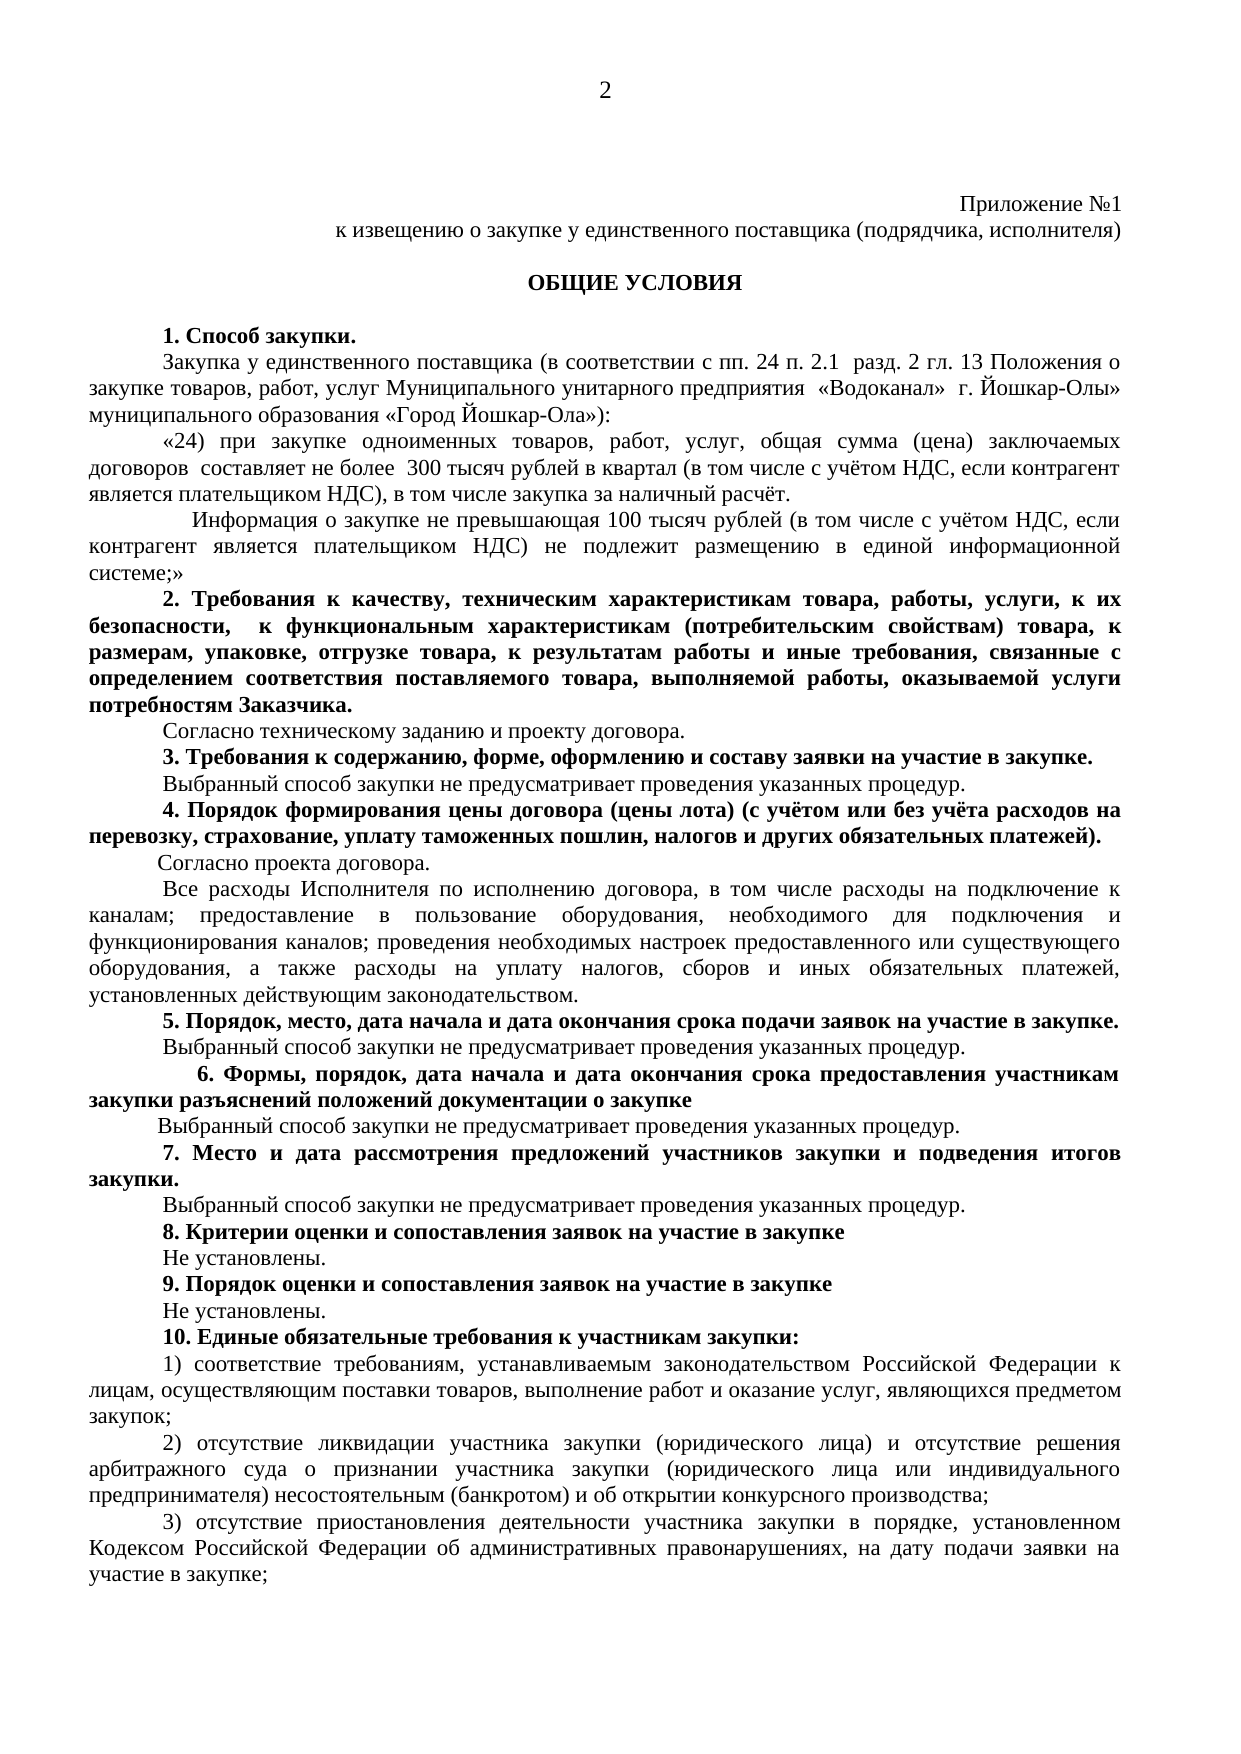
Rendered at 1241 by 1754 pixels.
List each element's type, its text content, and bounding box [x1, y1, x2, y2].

title 6. Формы, порядок, дата начала и дата окончания срока предоставления участникам закупки разъяснений положений документации о закупке [88, 1060, 1122, 1112]
list Выбранный способ закупки не предусматривает проведения указанных процедур. [88, 1191, 1122, 1218]
list Не установлены. [88, 1244, 1122, 1271]
title Выбранный способ закупки не предусматривает проведения указанных процедур. [88, 1112, 1122, 1139]
text 2) отсутствие ликвидации участника закупки (юридического лица) и отсутствие решения арбитражного суда о признании участника закупки (юридического лица или индивидуального предпринимателя) несостоятельным (банкротом) и об открытии конкурсного производства; [88, 1429, 1122, 1508]
text к извещению о закупке у единственного поставщика (подрядчика, исполнителя) [88, 216, 1122, 243]
text 3) отсутствие приостановления деятельности участника закупки в порядке, установленном Кодексом Российской Федерации об административных правонарушениях, на дату подачи заявки на участие в закупке; [88, 1508, 1122, 1587]
text Все расходы Исполнителя по исполнению договора, в том числе расходы на подключение к каналам; предоставление в пользование оборудования, необходимого для подключения и функционирования каналов; проведения необходимых настроек предоставленного или существующего оборудования, а также расходы на уплату налогов, сборов и иных обязательных платежей, установленных действующим законодательством. [88, 875, 1122, 1007]
text 4. Порядок формирования цены договора (цены лота) (с учётом или без учёта расходов на перевозку, страхование, уплату таможенных пошлин, налогов и других обязательных платежей). [88, 796, 1122, 849]
list Выбранный способ закупки не предусматривает проведения указанных процедур. [88, 1033, 1122, 1060]
list 3. Требования к содержанию, форме, оформлению и составу заявки на участие в закупке. [88, 743, 1122, 770]
list 1. Способ закупки. [88, 322, 1122, 348]
list Не установлены. [88, 1297, 1122, 1323]
text 1) соответствие требованиям, устанавливаемым законодательством Российской Федерации к лицам, осуществляющим поставки товаров, выполнение работ и оказание услуг, являющихся предметом закупок; [88, 1349, 1122, 1429]
text 10. Единые обязательные требования к участникам закупки: [88, 1323, 1122, 1349]
text ОБЩИЕ УСЛОВИЯ [88, 269, 1122, 295]
list 2. Требования к качеству, техническим характеристикам товара, работы, услуги, к их безопасности, к функциональным характеристикам (потребительским свойствам) товара, к размерам, упаковке, отгрузке товара, к результатам работы и иные требования, связанные с определением соответствия поставляемого товара, выполняемой работы, оказываемой услуги потребностям Заказчика. [88, 585, 1122, 717]
list 9. Порядок оценки и сопоставления заявок на участие в закупке [88, 1271, 1122, 1297]
list 5. Порядок, место, дата начала и дата окончания срока подачи заявок на участие в закупке. [88, 1007, 1122, 1033]
text Информация о закупке не превышающая 100 тысяч рублей (в том числе с учётом НДС, если контрагент является плательщиком НДС) не подлежит размещению в единой информационной системе;» [88, 506, 1122, 585]
list Выбранный способ закупки не предусматривает проведения указанных процедур. [88, 770, 1122, 796]
list 7. Место и дата рассмотрения предложений участников закупки и подведения итогов закупки. [88, 1139, 1122, 1191]
text Закупка у единственного поставщика (в соответствии с пп. 24 п. 2.1 разд. 2 гл. 13 Положения о закупке товаров, работ, услуг Муниципального унитарного предприятия «Водоканал» г. Йошкар-Олы» муниципального образования «Город Йошкар-Ола»): [88, 348, 1122, 427]
text «24) при закупке одноименных товаров, работ, услуг, общая сумма (цена) заключаемых договоров составляет не более 300 тысяч рублей в квартал (в том числе с учётом НДС, если контрагент является плательщиком НДС), в том числе закупка за наличный расчёт. [88, 427, 1122, 506]
text Согласно проекта договора. [88, 849, 1122, 875]
text Приложение №1 [88, 190, 1122, 216]
list 8. Критерии оценки и сопоставления заявок на участие в закупке [88, 1218, 1122, 1244]
list Согласно техническому заданию и проекту договора. [88, 717, 1122, 743]
